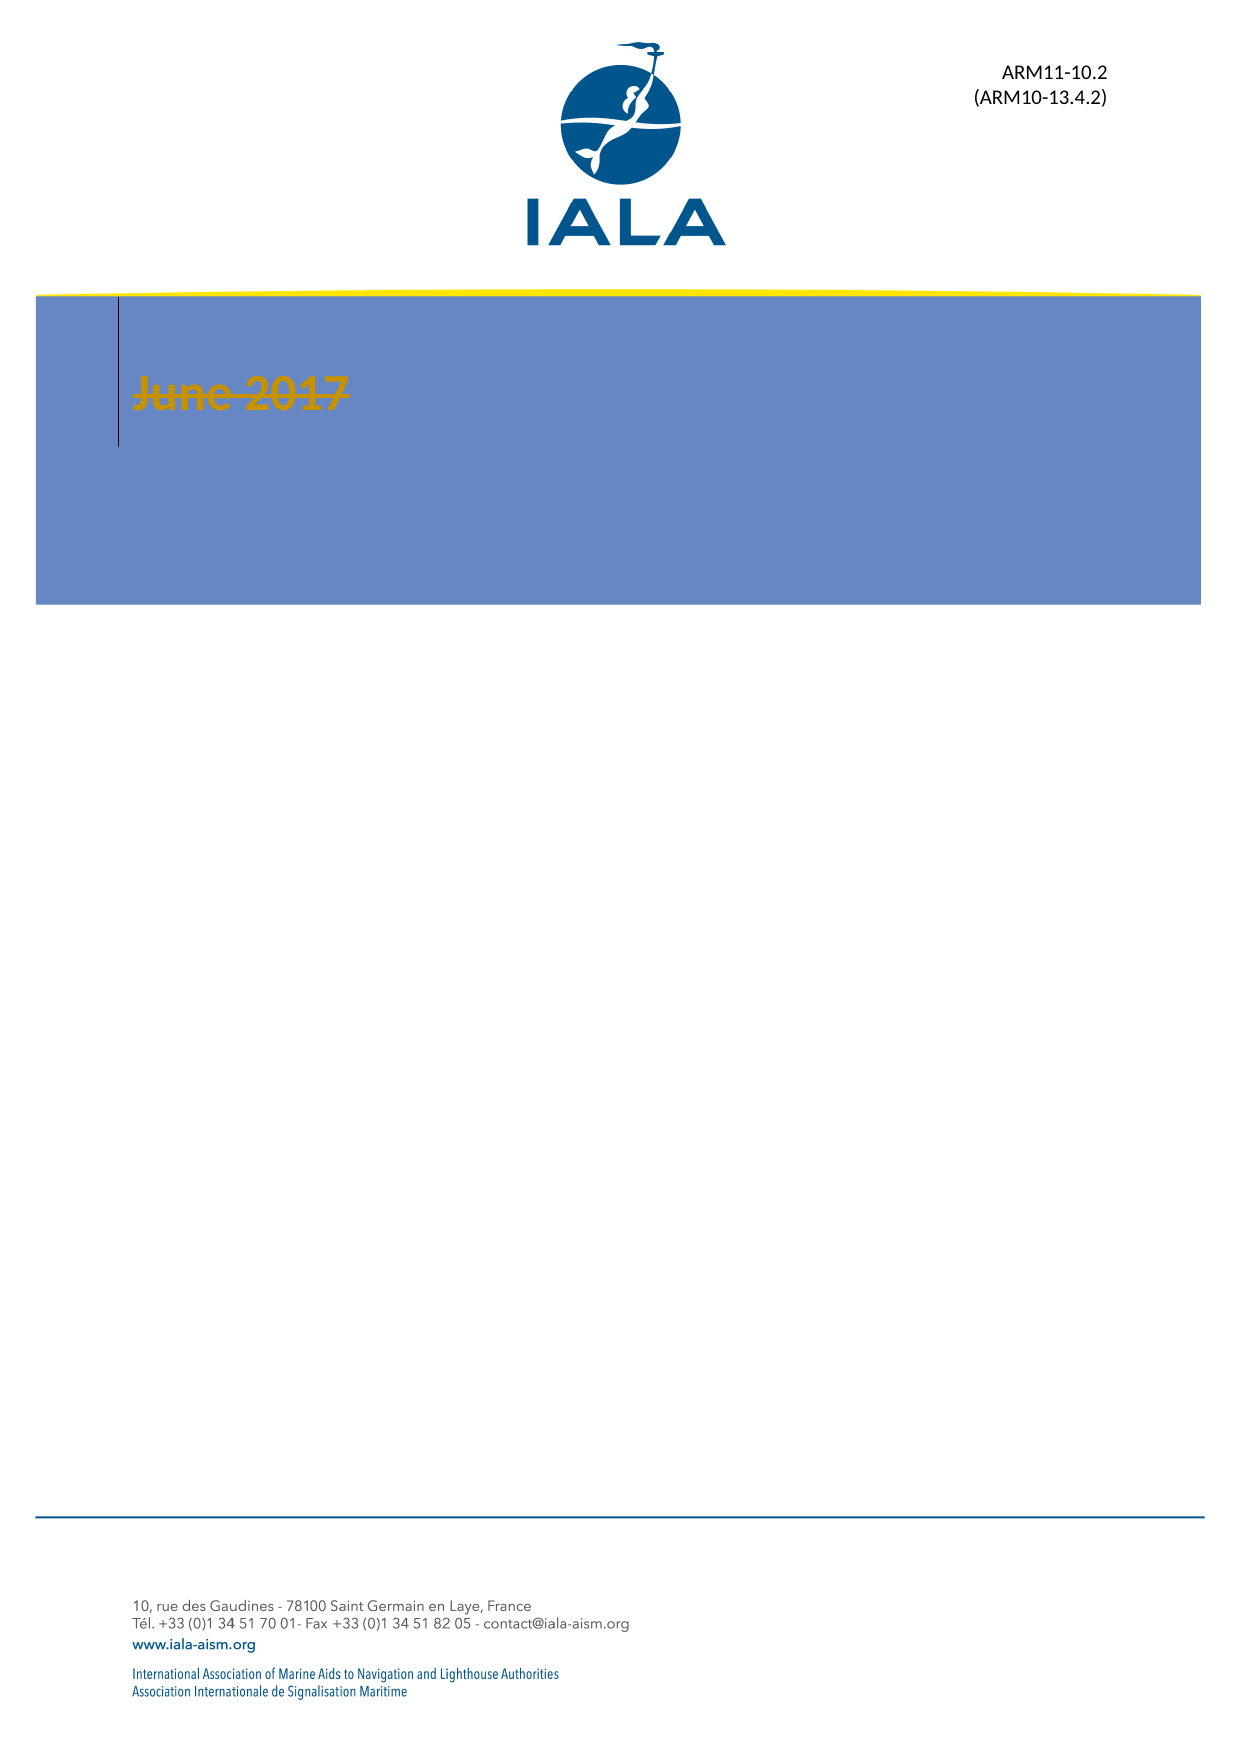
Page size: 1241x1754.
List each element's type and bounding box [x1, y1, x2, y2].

picture [126, 1595, 660, 1714]
picture [0, 31, 1240, 616]
